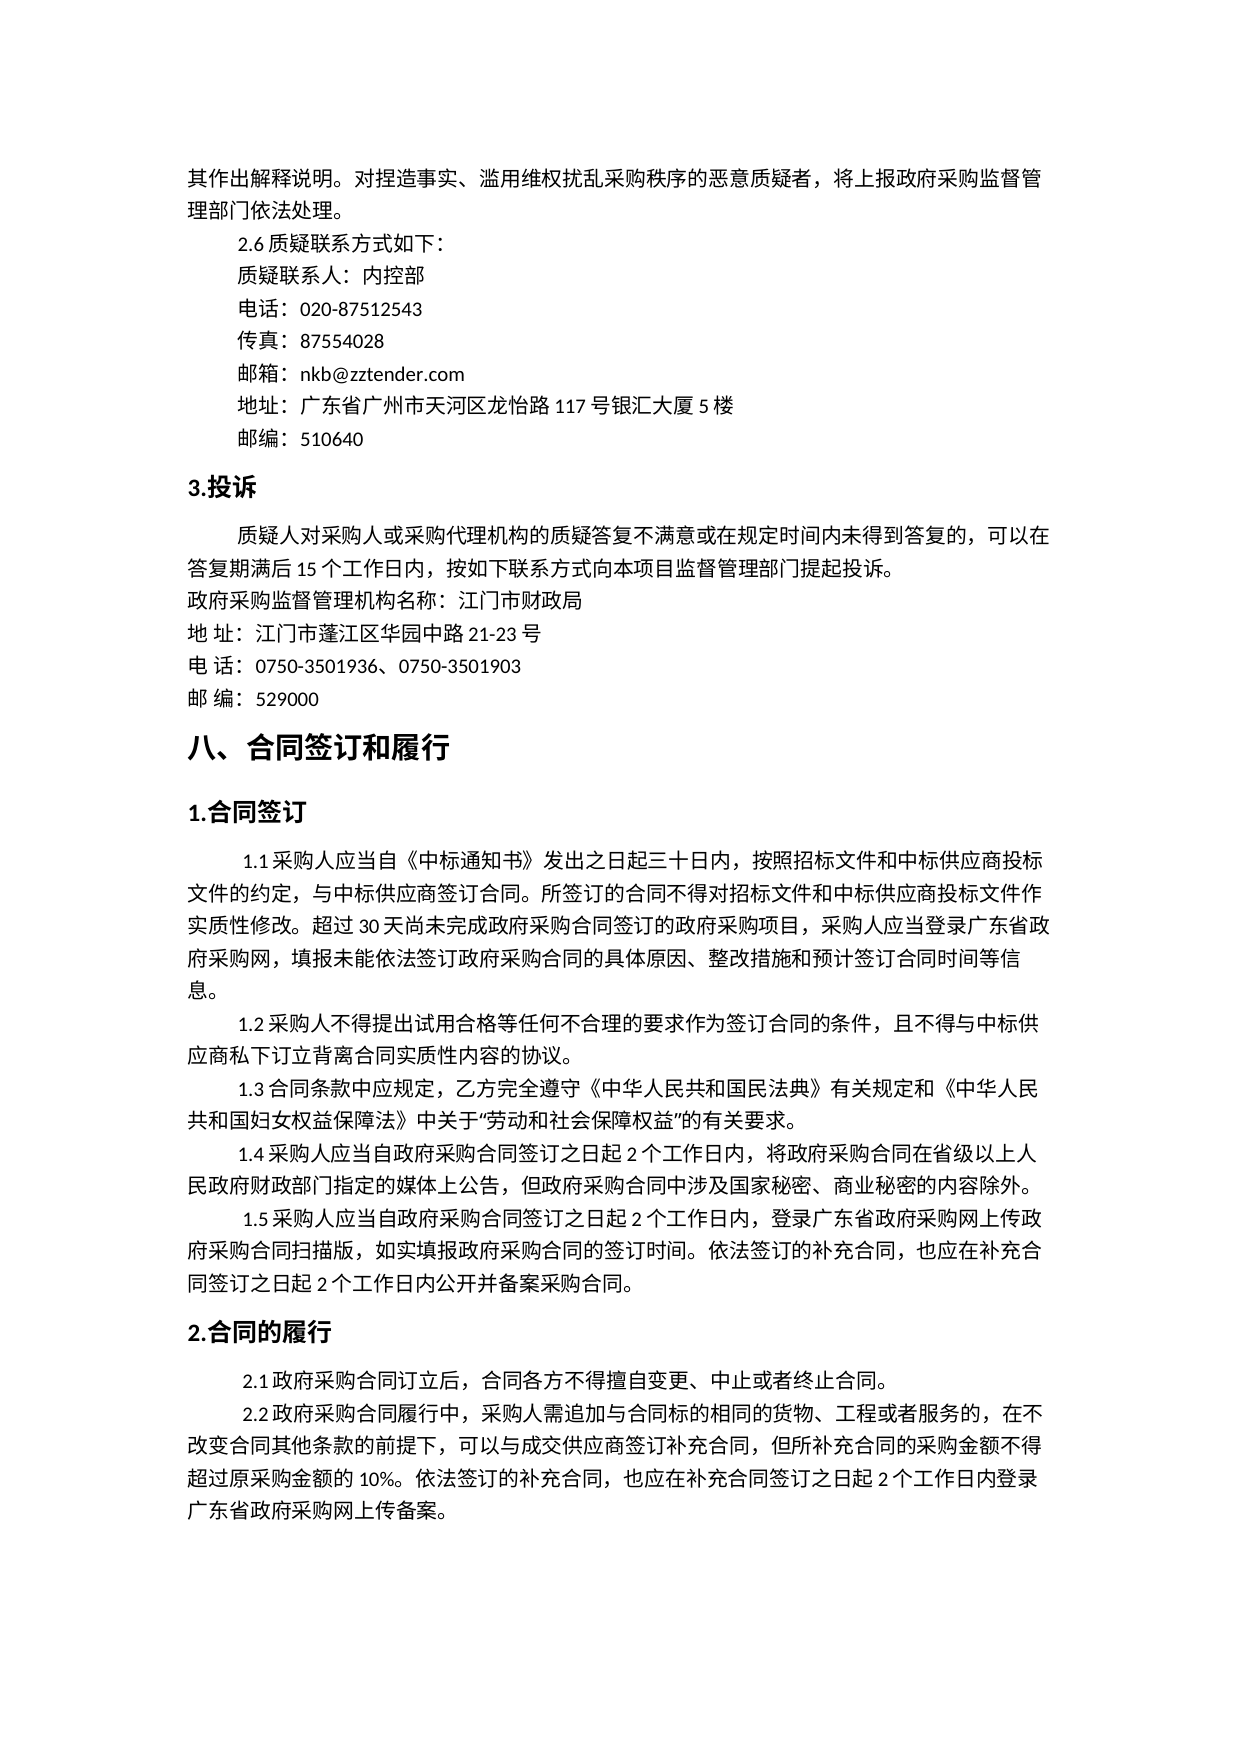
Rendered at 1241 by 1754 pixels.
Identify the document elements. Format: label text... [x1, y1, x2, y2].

text 质疑联系人：内控部 [187, 259, 1053, 292]
text 邮箱：nkb@zztender.com [187, 357, 1053, 389]
text 2.2政府采购合同履行中，采购人需追加与合同标的相同的货物、工程或者服务的，在不改变合同其他条款的前提下，可以与成交供应商签订补充合同，但所补充合同的采购金额不得超过原采购金额的10%。依法签订的补充合同，也应在补充合同签订之日起2个工作日内登录广东省政府采购网上传备案。 [187, 1397, 1053, 1527]
text 地 址：江门市蓬江区华园中路21-23号 [187, 617, 1053, 649]
text 1.5采购人应当自政府采购合同签订之日起2个工作日内，登录广东省政府采购网上传政府采购合同扫描版，如实填报政府采购合同的签订时间。依法签订的补充合同，也应在补充合同签订之日起2个工作日内公开并备案采购合同。 [187, 1202, 1053, 1299]
text 1.1采购人应当自《中标通知书》发出之日起三十日内，按照招标文件和中标供应商投标文件的约定，与中标供应商签订合同。所签订的合同不得对招标文件和中标供应商投标文件作实质性修改。超过30天尚未完成政府采购合同签订的政府采购项目，采购人应当登录广东省政府采购网，填报未能依法签订政府采购合同的具体原因、整改措施和预计签订合同时间等信息。 [187, 844, 1053, 1007]
text 地址：广东省广州市天河区龙怡路117号银汇大厦5楼 [187, 389, 1053, 422]
text 邮编：510640 [187, 422, 1053, 454]
text 3.投诉 [187, 454, 1053, 519]
text 电 话：0750-3501936、0750-3501903 [187, 649, 1053, 682]
text 八、合同签订和履行 [187, 714, 1053, 779]
text 政府采购监督管理机构名称：江门市财政局 [187, 584, 1053, 617]
text 1.2采购人不得提出试用合格等任何不合理的要求作为签订合同的条件，且不得与中标供应商私下订立背离合同实质性内容的协议。 [187, 1007, 1053, 1072]
text 邮 编：529000 [187, 682, 1053, 714]
text 质疑人对采购人或采购代理机构的质疑答复不满意或在规定时间内未得到答复的，可以在答复期满后15个工作日内，按如下联系方式向本项目监督管理部门提起投诉。 [187, 519, 1053, 584]
text 电话：020-87512543 [187, 292, 1053, 324]
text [187, 162, 1053, 227]
text 传真：87554028 [187, 324, 1053, 357]
text 1.4采购人应当自政府采购合同签订之日起2个工作日内，将政府采购合同在省级以上人民政府财政部门指定的媒体上公告，但政府采购合同中涉及国家秘密、商业秘密的内容除外。 [187, 1137, 1053, 1202]
text 2.合同的履行 [187, 1299, 1053, 1364]
text 2.1政府采购合同订立后，合同各方不得擅自变更、中止或者终止合同。 [187, 1364, 1053, 1397]
text 2.6质疑联系方式如下： [187, 227, 1053, 259]
text 1.3合同条款中应规定，乙方完全遵守《中华人民共和国民法典》有关规定和《中华人民共和国妇女权益保障法》中关于“劳动和社会保障权益”的有关要求。 [187, 1072, 1053, 1137]
text 1.合同签订 [187, 779, 1053, 844]
